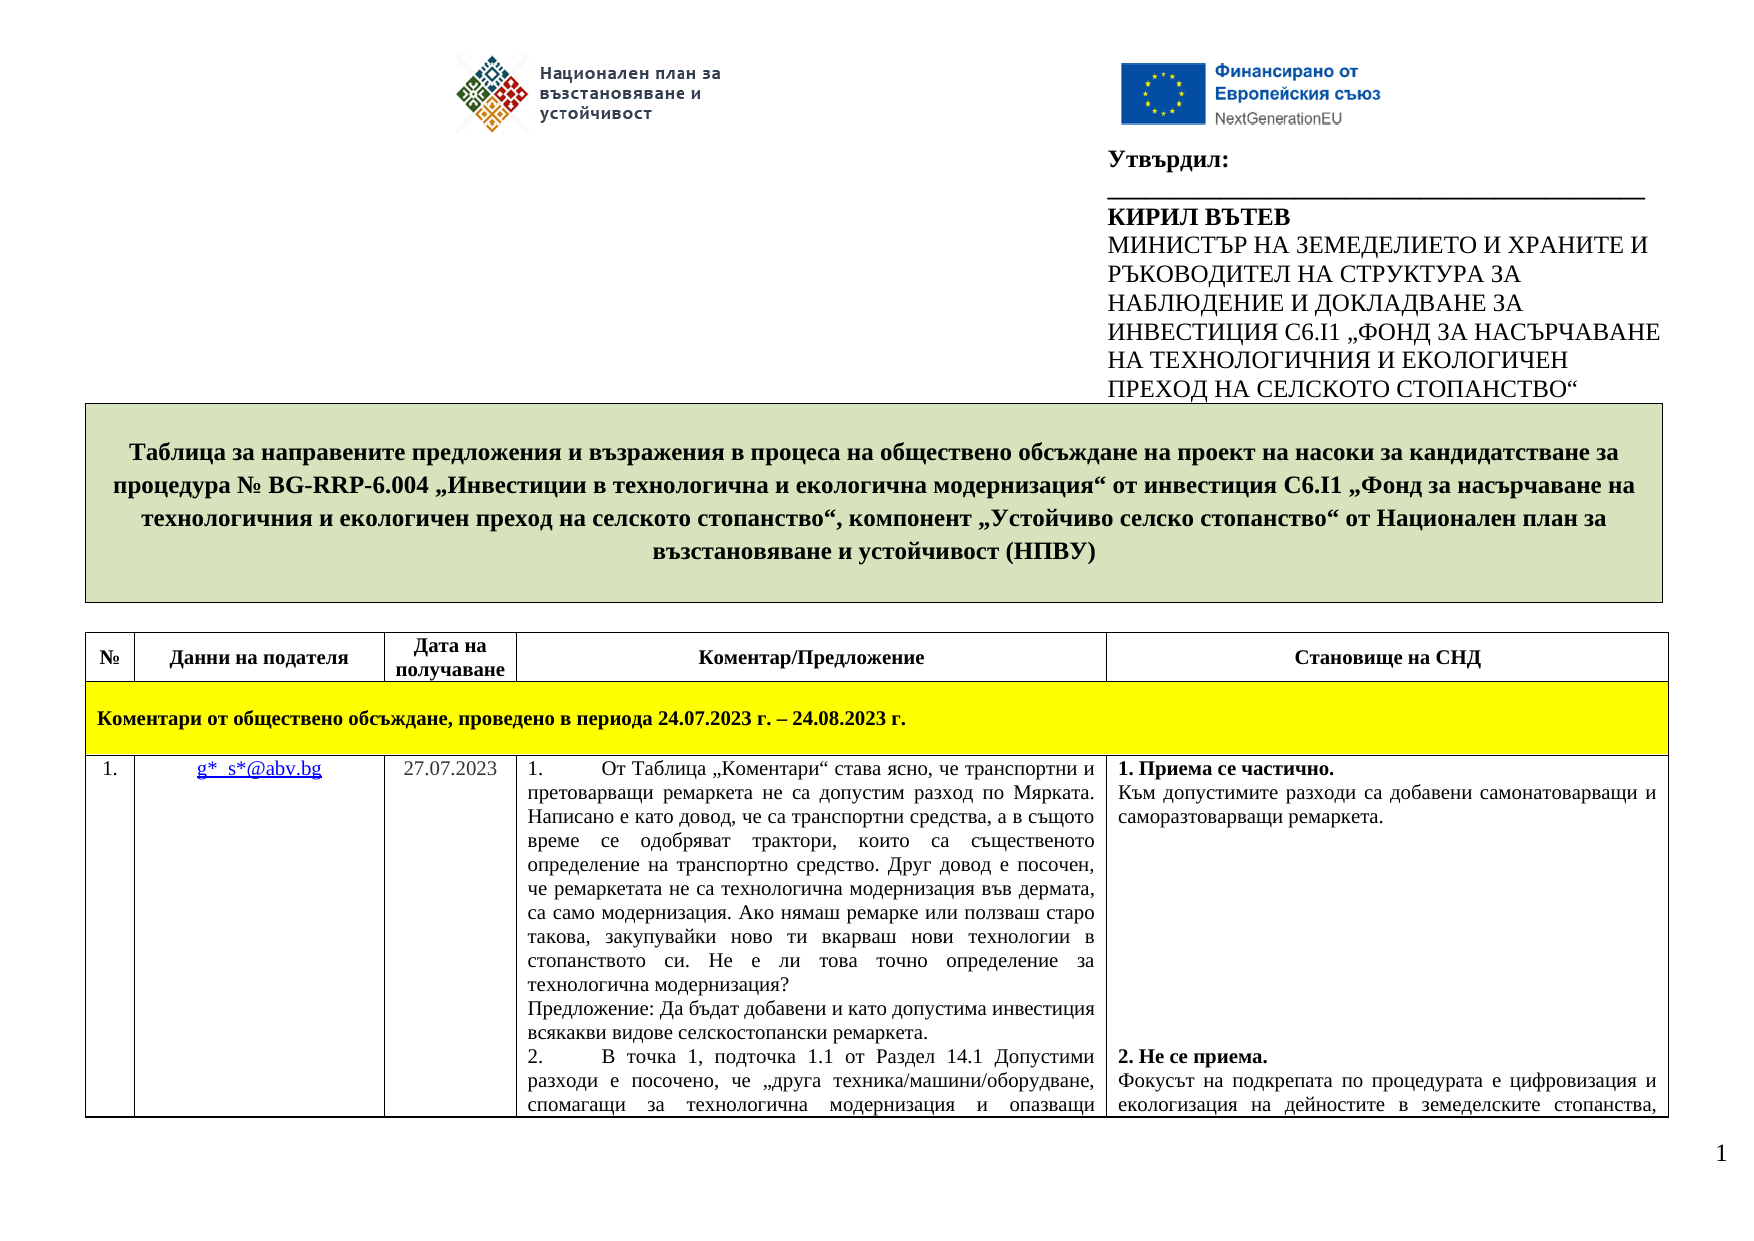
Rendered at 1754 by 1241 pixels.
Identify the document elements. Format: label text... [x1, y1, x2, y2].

table_header Данни на подателя [135, 633, 384, 681]
table_header Коментар/Предложение [517, 633, 1106, 681]
table_header Таблица за направените предложения и възражения в процеса на обществено обсъждане на проект на насоки за кандидатстване за процедура № BG-RRP-6.004 „Инвестиции в технологична и екологична модернизация“ от инвестиция C6.I1 „Фонд за насърчаване на технологичния и екологичен преход на селското стопанство“, компонент „Устойчиво селско стопанство“ от Национален план за възстановяване и устойчивост (НПВУ) [86, 404, 1662, 602]
table_cell 1. [86, 756, 134, 1116]
table_cell 27.07.2023 [385, 756, 516, 1116]
text Утвърдил: [1107, 144, 1728, 173]
text КИРИЛ ВЪТЕВ [1107, 202, 1672, 231]
picture [442, 44, 1404, 145]
text ___________________________________________ [1107, 173, 1728, 202]
text МИНИСТЪР НА ЗЕМЕДЕЛИЕТО И ХРАНИТЕ И РЪКОВОДИТЕЛ НА СТРУКТУРА ЗА НАБЛЮДЕНИЕ И ДОКЛАДВАНЕ ЗА ИНВЕСТИЦИЯ C6.I1 „ФОНД ЗА НАСЪРЧАВАНЕ НА ТЕХНОЛОГИЧНИЯ И ЕКОЛОГИЧЕН ПРЕХОД НА СЕЛСКОТО СТОПАНСТВО“ [1107, 231, 1672, 403]
table_cell Коментари от обществено обсъждане, проведено в периода 24.07.2023 г. – 24.08.2023 г. [86, 682, 1668, 754]
table_header № [86, 633, 134, 681]
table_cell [1107, 756, 1668, 1116]
table_header Дата на получаване [385, 633, 516, 681]
table_cell g*_s*@abv.bg [135, 756, 384, 1116]
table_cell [517, 756, 1106, 1116]
table_header Становище на СНД [1107, 633, 1668, 681]
